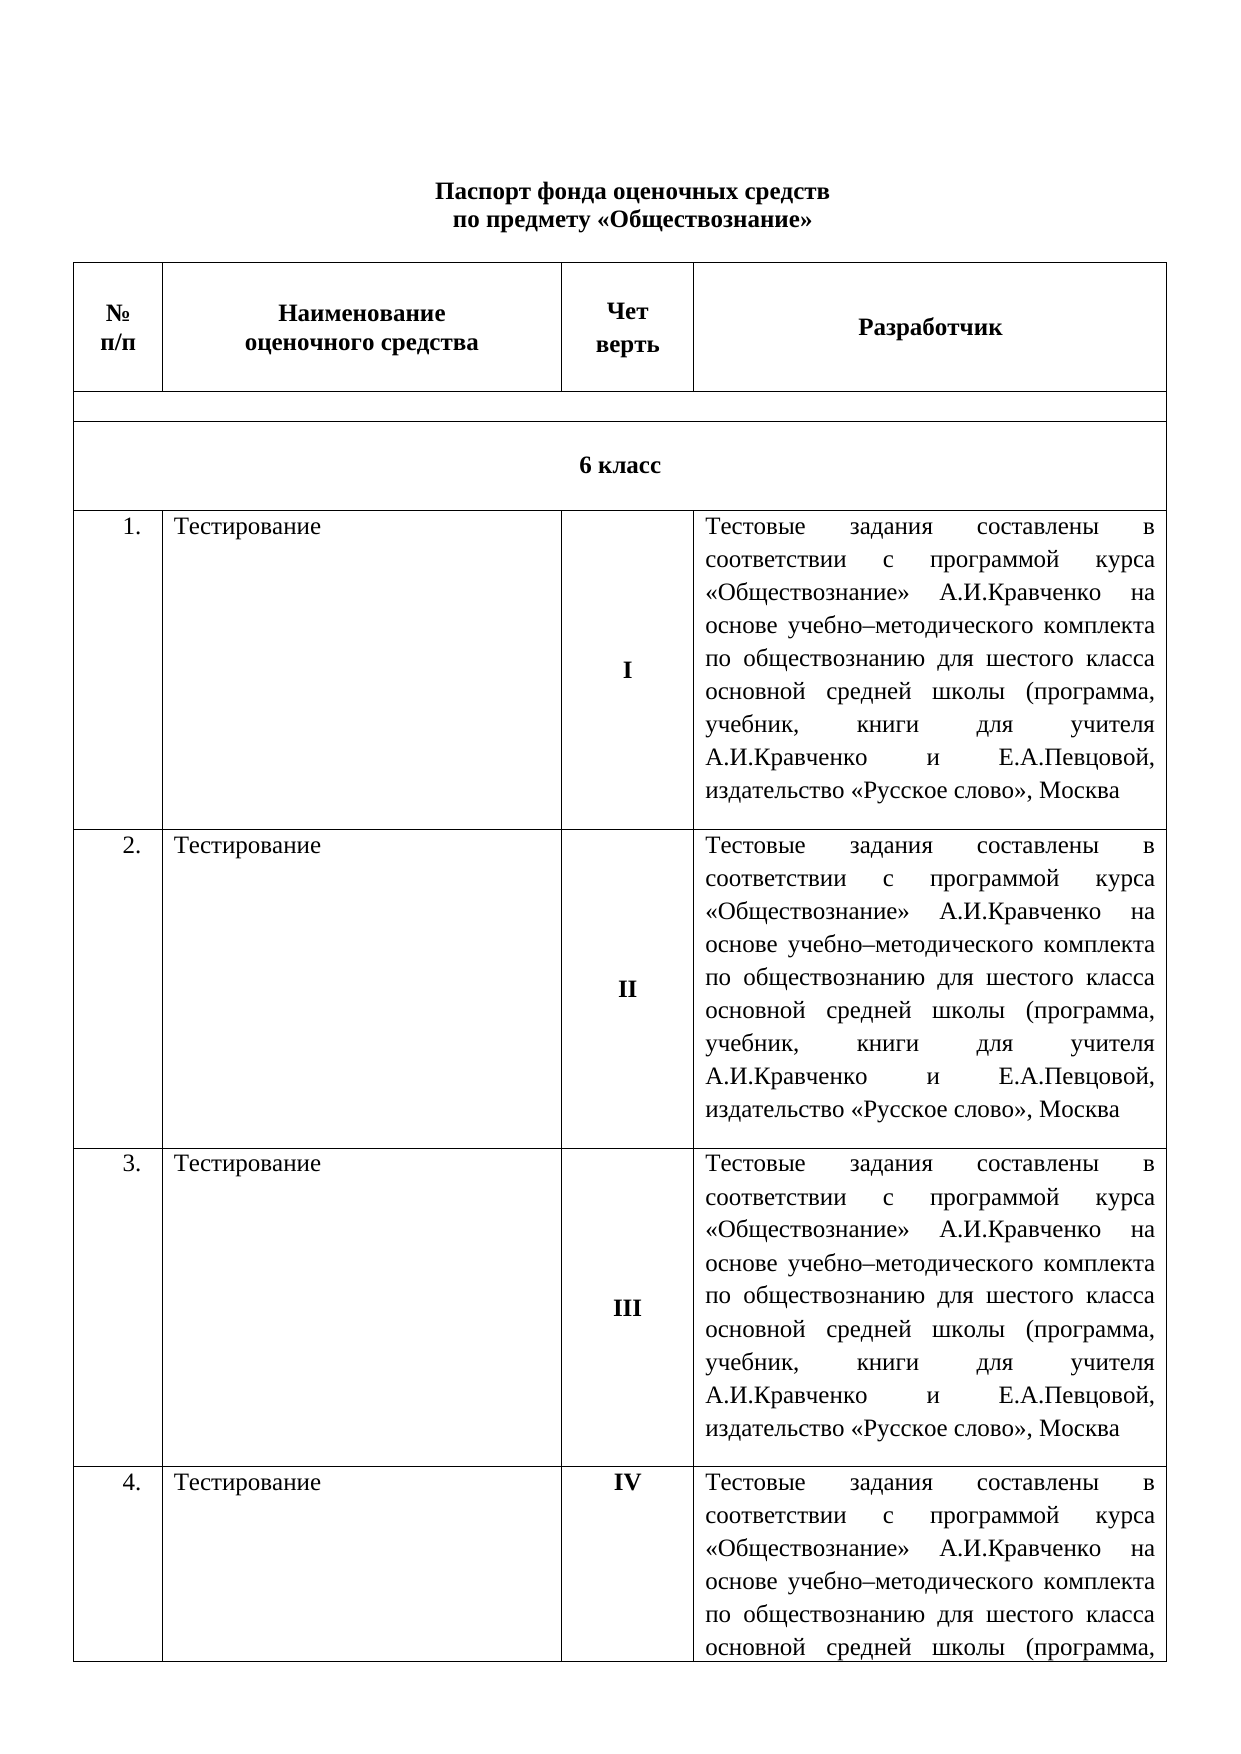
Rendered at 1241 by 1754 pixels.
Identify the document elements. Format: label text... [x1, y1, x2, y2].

table_cell I [562, 511, 693, 829]
table_header Чет верть [562, 263, 693, 391]
table_cell [74, 830, 162, 1147]
table_cell III [562, 1149, 693, 1466]
table_cell Тестирование [163, 1149, 561, 1466]
table_header № п/п [74, 263, 162, 391]
table_cell [74, 1149, 162, 1466]
text Паспорт фонда оценочных средств [128, 176, 1137, 204]
table_cell Тестирование [163, 511, 561, 829]
table_header Наименование оценочного средства [163, 263, 561, 391]
table_cell IV [562, 1467, 693, 1661]
text по предмету «Обществознание» [128, 204, 1137, 233]
table_cell [74, 1467, 162, 1661]
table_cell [694, 1467, 1166, 1661]
table_header Разработчик [694, 263, 1166, 391]
table_cell II [562, 830, 693, 1147]
table_cell [74, 392, 1166, 421]
table_cell [74, 511, 162, 829]
table_cell Тестирование [163, 1467, 561, 1661]
table_cell Тестирование [163, 830, 561, 1147]
table_cell 6 класс [74, 422, 1166, 510]
